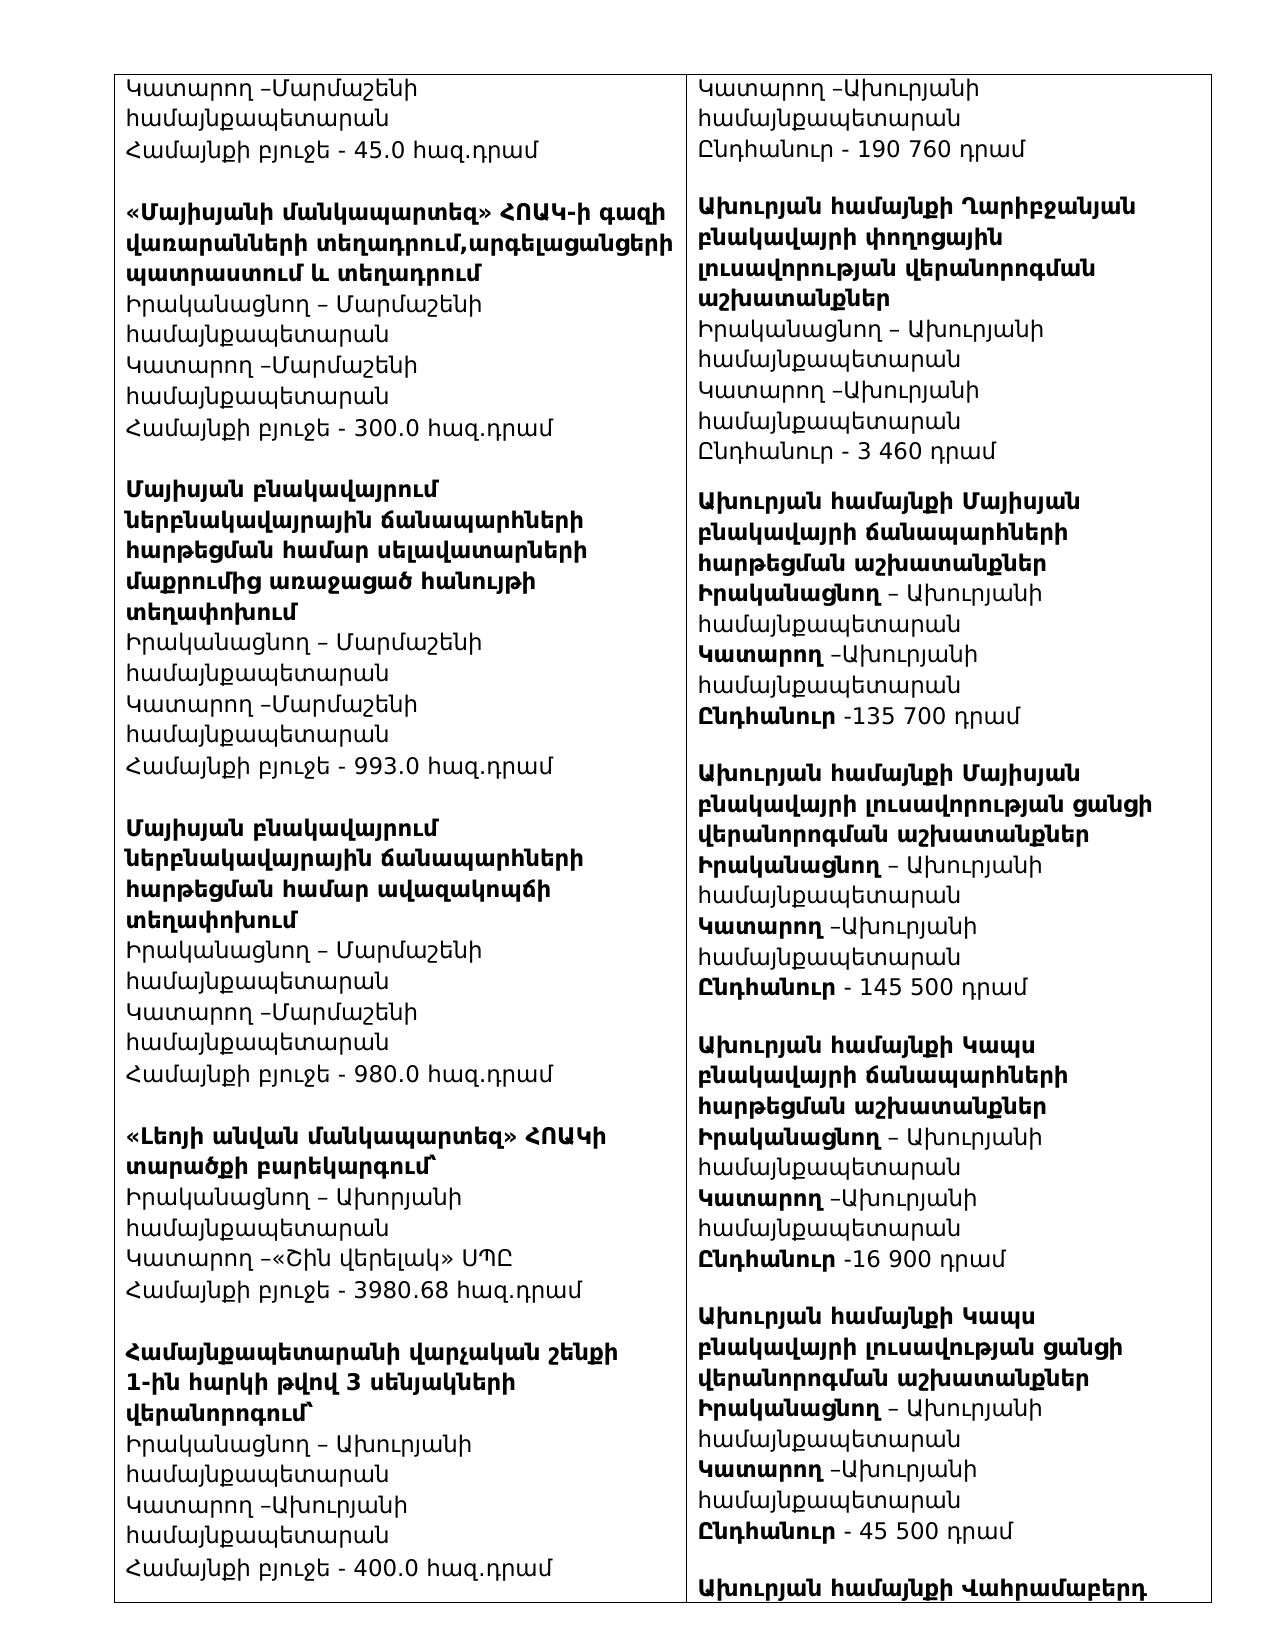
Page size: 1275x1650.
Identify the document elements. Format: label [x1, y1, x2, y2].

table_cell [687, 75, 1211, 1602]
table_cell [115, 75, 686, 1602]
